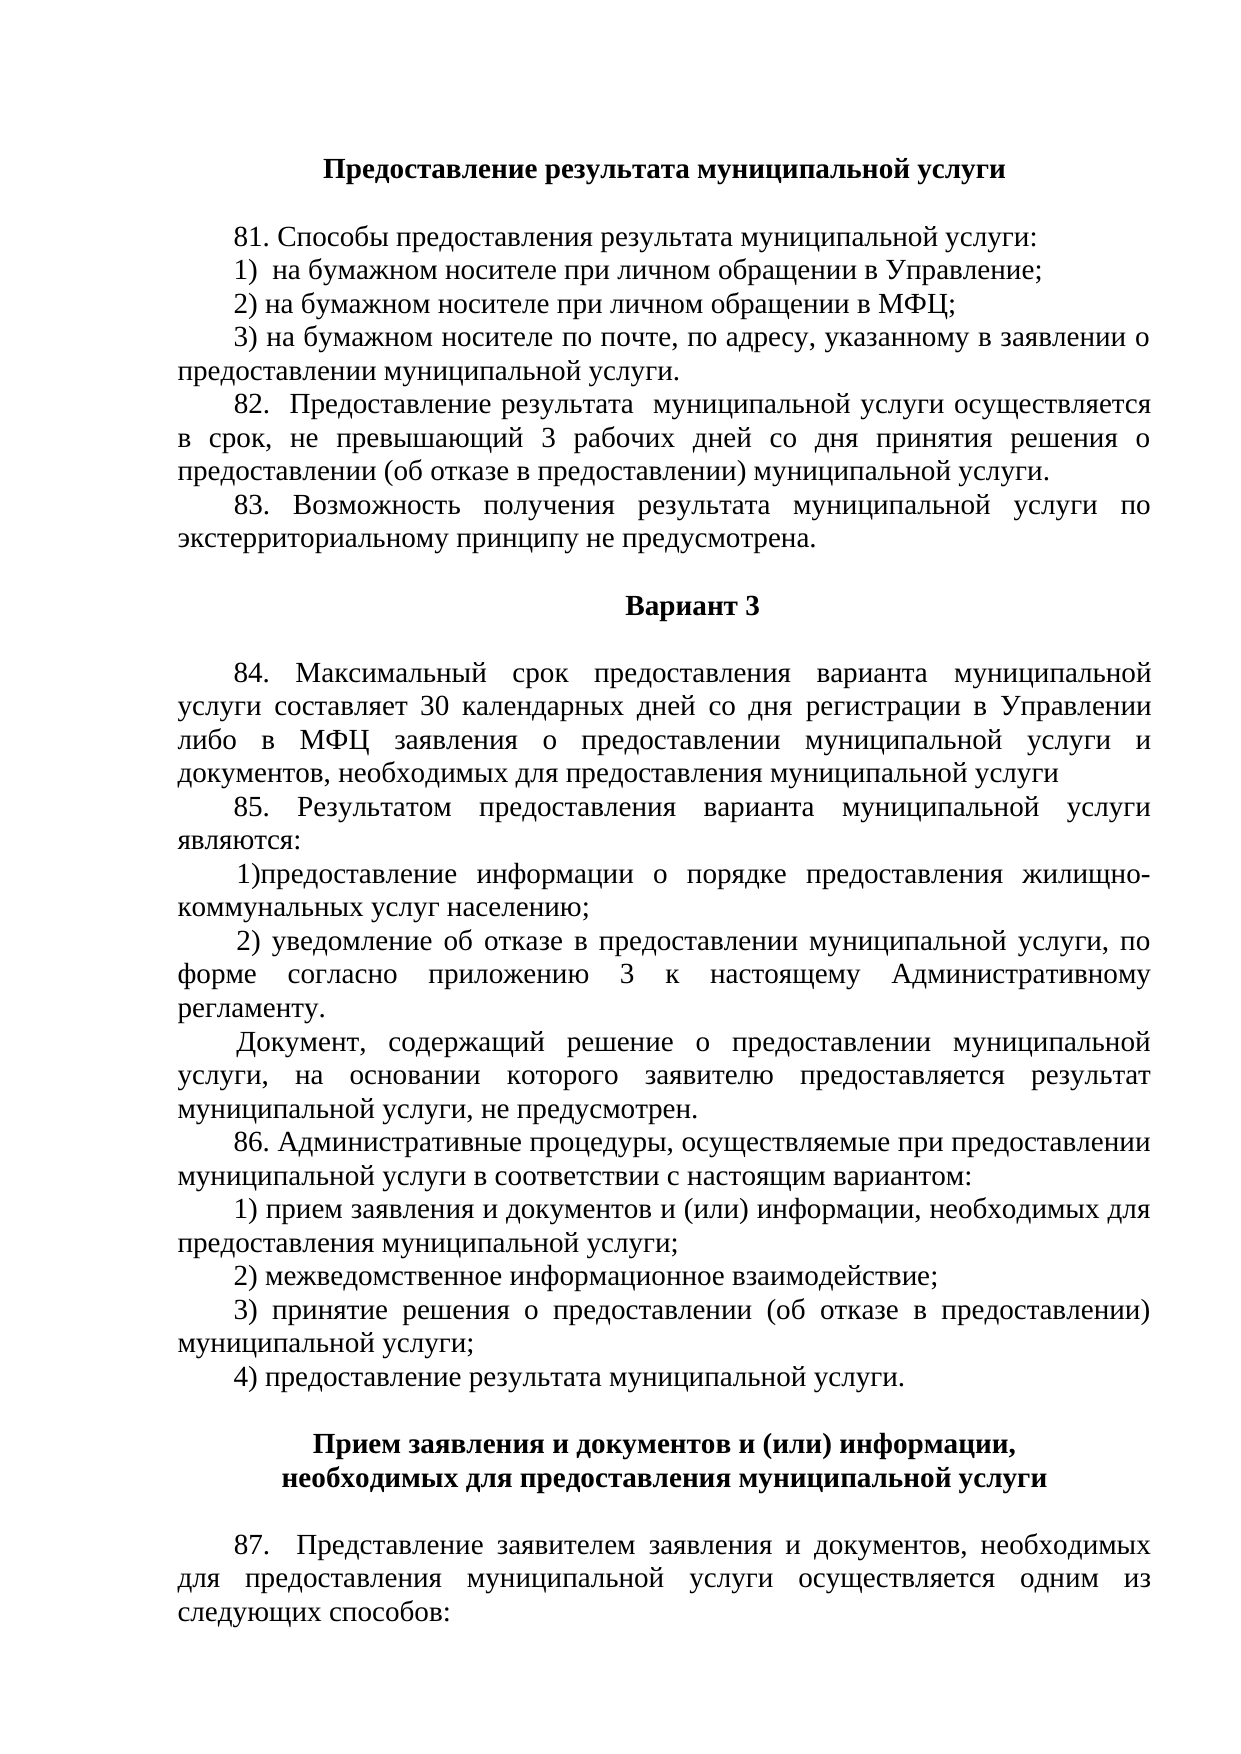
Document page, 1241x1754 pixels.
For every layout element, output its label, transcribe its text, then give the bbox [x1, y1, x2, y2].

text 1) прием заявления и документов и (или) информации, необходимых для предоставления муниципальной услуги; [177, 1191, 1152, 1258]
text 84. Максимальный срок предоставления варианта муниципальной услуги составляет 30 календарных дней со дня регистрации в Управлении либо в МФЦ заявления о предоставлении муниципальной услуги и документов, необходимых для предоставления муниципальной услуги [177, 655, 1152, 789]
text 4) предоставление результата муниципальной услуги. [177, 1359, 1152, 1393]
text 87. Представление заявителем заявления и документов, необходимых для предоставления муниципальной услуги осуществляется одним из следующих способов: [177, 1527, 1152, 1627]
text 85. Результатом предоставления варианта муниципальной услуги являются: [177, 789, 1152, 856]
text 86. Административные процедуры, осуществляемые при предоставлении муниципальной услуги в соответствии с настоящим вариантом: [177, 1124, 1152, 1191]
text 3) принятие решения о предоставлении (об отказе в предоставлении) муниципальной услуги; [177, 1292, 1152, 1359]
text 2) на бумажном носителе при личном обращении в МФЦ; [177, 286, 1152, 319]
text 81. Способы предоставления результата муниципальной услуги: [177, 219, 1152, 252]
title Прием заявления и документов и (или) информации, [177, 1426, 1152, 1460]
text Вариант 3 [177, 588, 1152, 621]
title необходимых для предоставления муниципальной услуги [177, 1460, 1152, 1493]
text 1)предоставление информации о порядке предоставления жилищно-коммунальных услуг населению; [177, 856, 1152, 923]
text 82. Предоставление результата муниципальной услуги осуществляется в срок, не превышающий 3 рабочих дней со дня принятия решения о предоставлении (об отказе в предоставлении) муниципальной услуги. [177, 386, 1152, 487]
list 2) уведомление об отказе в предоставлении муниципальной услуги, по форме согласно приложению 3 к настоящему Административному регламенту. [177, 923, 1152, 1024]
text 83. Возможность получения результата муниципальной услуги по экстерриториальному принципу не предусмотрена. [177, 487, 1152, 554]
text 1) на бумажном носителе при личном обращении в Управление; [177, 252, 1152, 286]
text 2) межведомственное информационное взаимодействие; [177, 1258, 1152, 1292]
text Документ, содержащий решение о предоставлении муниципальной услуги, на основании которого заявителю предоставляется результат муниципальной услуги, не предусмотрен. [177, 1024, 1152, 1124]
title Предоставление результата муниципальной услуги [177, 152, 1152, 185]
text 3) на бумажном носителе по почте, по адресу, указанному в заявлении о предоставлении муниципальной услуги. [177, 319, 1152, 386]
